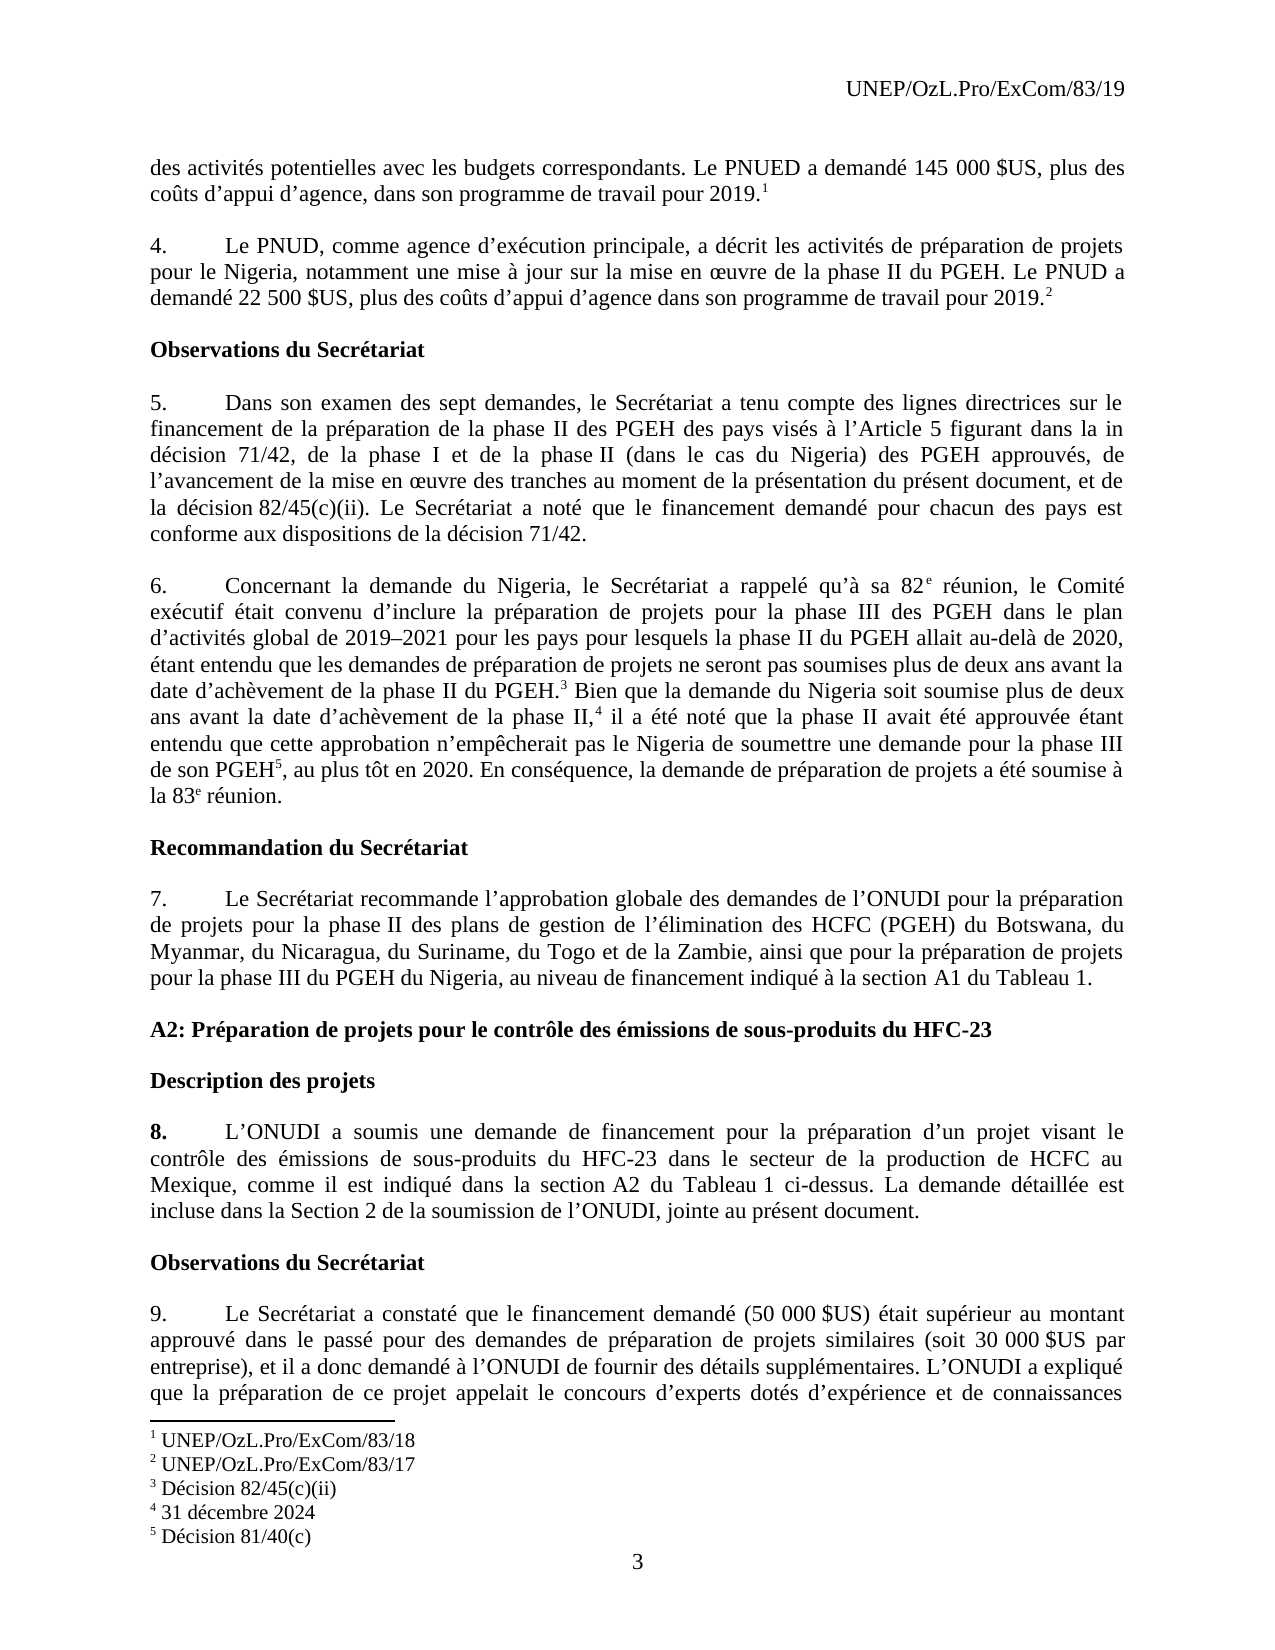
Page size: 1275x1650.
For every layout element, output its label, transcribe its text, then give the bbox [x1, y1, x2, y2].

subtitle Dans son examen des sept demandes, le Secrétariat a tenu compte des lignes directrices sur le financement de la préparation de la phase II des PGEH des pays visés à l’Article 5 figurant dans la in décision 71/42, de la phase I et de la phase II (dans le cas du Nigeria) des PGEH approuvés, de l’avancement de la mise en œuvre des tranches au moment de la présentation du présent document, et de la décision 82/45(c)(ii). Le Secrétariat a noté que le financement demandé pour chacun des pays est conforme aux dispositions de la décision 71/42. [150, 388, 1125, 547]
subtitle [150, 154, 1125, 207]
text Description des projets [150, 1067, 1125, 1093]
subtitle Concernant la demande du Nigeria, le Secrétariat a rappelé qu’à sa 82e réunion, le Comité exécutif était convenu d’inclure la préparation de projets pour la phase III des PGEH dans le plan d’activités global de 2019–2021 pour les pays pour lesquels la phase II du PGEH allait au-delà de 2020, étant entendu que les demandes de préparation de projets ne seront pas soumises plus de deux ans avant la date d’achèvement de la phase II du PGEH. Bien que la demande du Nigeria soit soumise plus de deux ans avant la date d’achèvement de la phase II, il a été noté que la phase II avait été approuvée étant entendu que cette approbation n’empêcherait pas le Nigeria de soumettre une demande pour la phase III de son PGEH, au plus tôt en 2020. En conséquence, la demande de préparation de projets a été soumise à la 83e réunion. [150, 572, 1125, 809]
subtitle Le PNUD, comme agence d’exécution principale, a décrit les activités de préparation de projets pour le Nigeria, notamment une mise à jour sur la mise en œuvre de la phase II du PGEH. Le PNUD a demandé 22 500 $US, plus des coûts d’appui d’agence dans son programme de travail pour 2019. [150, 232, 1125, 311]
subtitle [150, 1300, 1125, 1406]
subtitle Le Secrétariat recommande l’approbation globale des demandes de l’ONUDI pour la préparation de projets pour la phase II des plans de gestion de l’élimination des HCFC (PGEH) du Botswana, du Myanmar, du Nicaragua, du Suriname, du Togo et de la Zambie, ainsi que pour la préparation de projets pour la phase III du PGEH du Nigeria, au niveau de financement indiqué à la section A1 du Tableau 1. [150, 885, 1125, 991]
subtitle L’ONUDI a soumis une demande de financement pour la préparation d’un projet visant le contrôle des émissions de sous-produits du HFC-23 dans le secteur de la production de HCFC au Mexique, comme il est indiqué dans la section A2 du Tableau 1 ci-dessus. La demande détaillée est incluse dans la Section 2 de la soumission de l’ONUDI, jointe au présent document. [150, 1118, 1125, 1224]
text A2: Préparation de projets pour le contrôle des émissions de sous-produits du HFC-23 [150, 1016, 1125, 1042]
text Recommandation du Secrétariat [150, 834, 1125, 860]
text Observations du Secrétariat [150, 336, 1125, 362]
subtitle Observations du Secrétariat [150, 1249, 1125, 1275]
